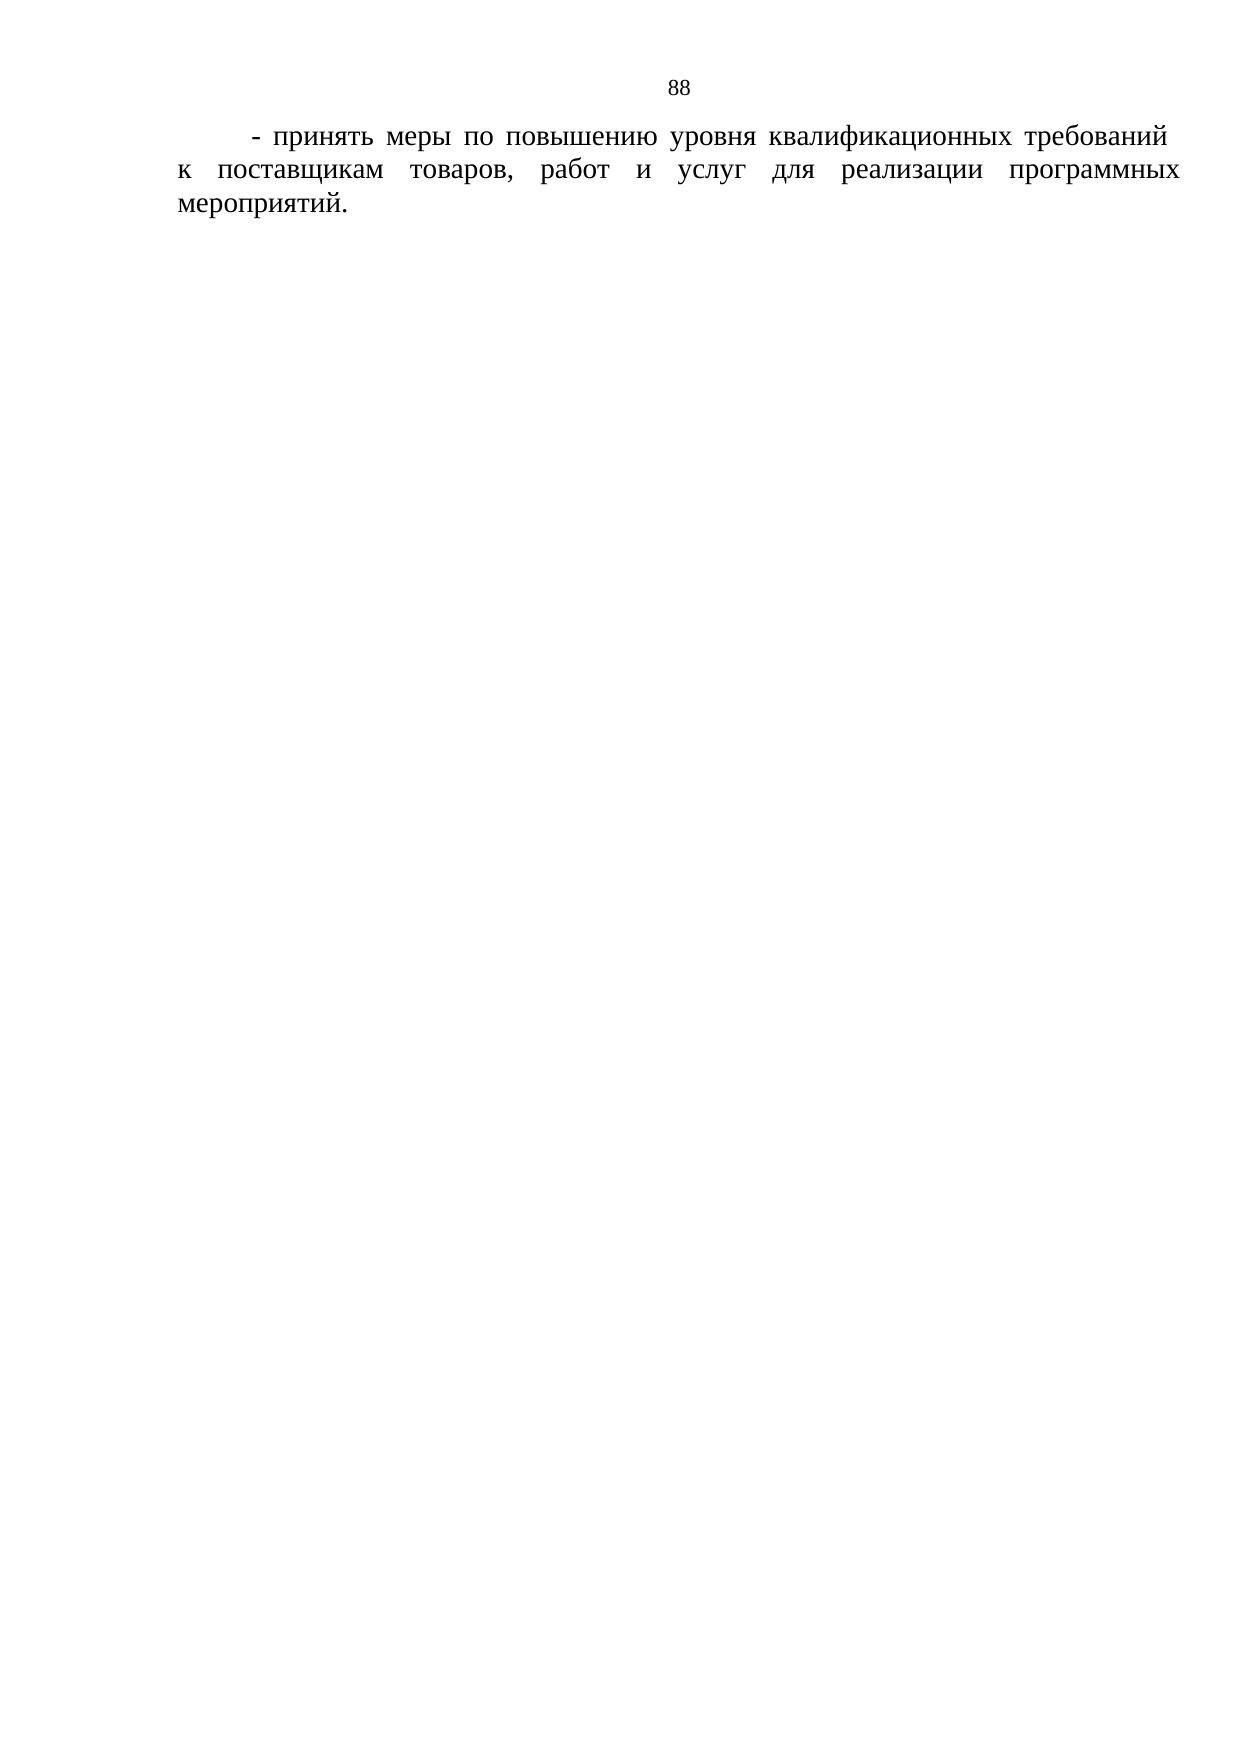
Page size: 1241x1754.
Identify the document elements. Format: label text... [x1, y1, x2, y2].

text - принять меры по повышению уровня квалификационных требований к поставщикам товаров, работ и услуг для реализации программных мероприятий. [177, 118, 1181, 219]
